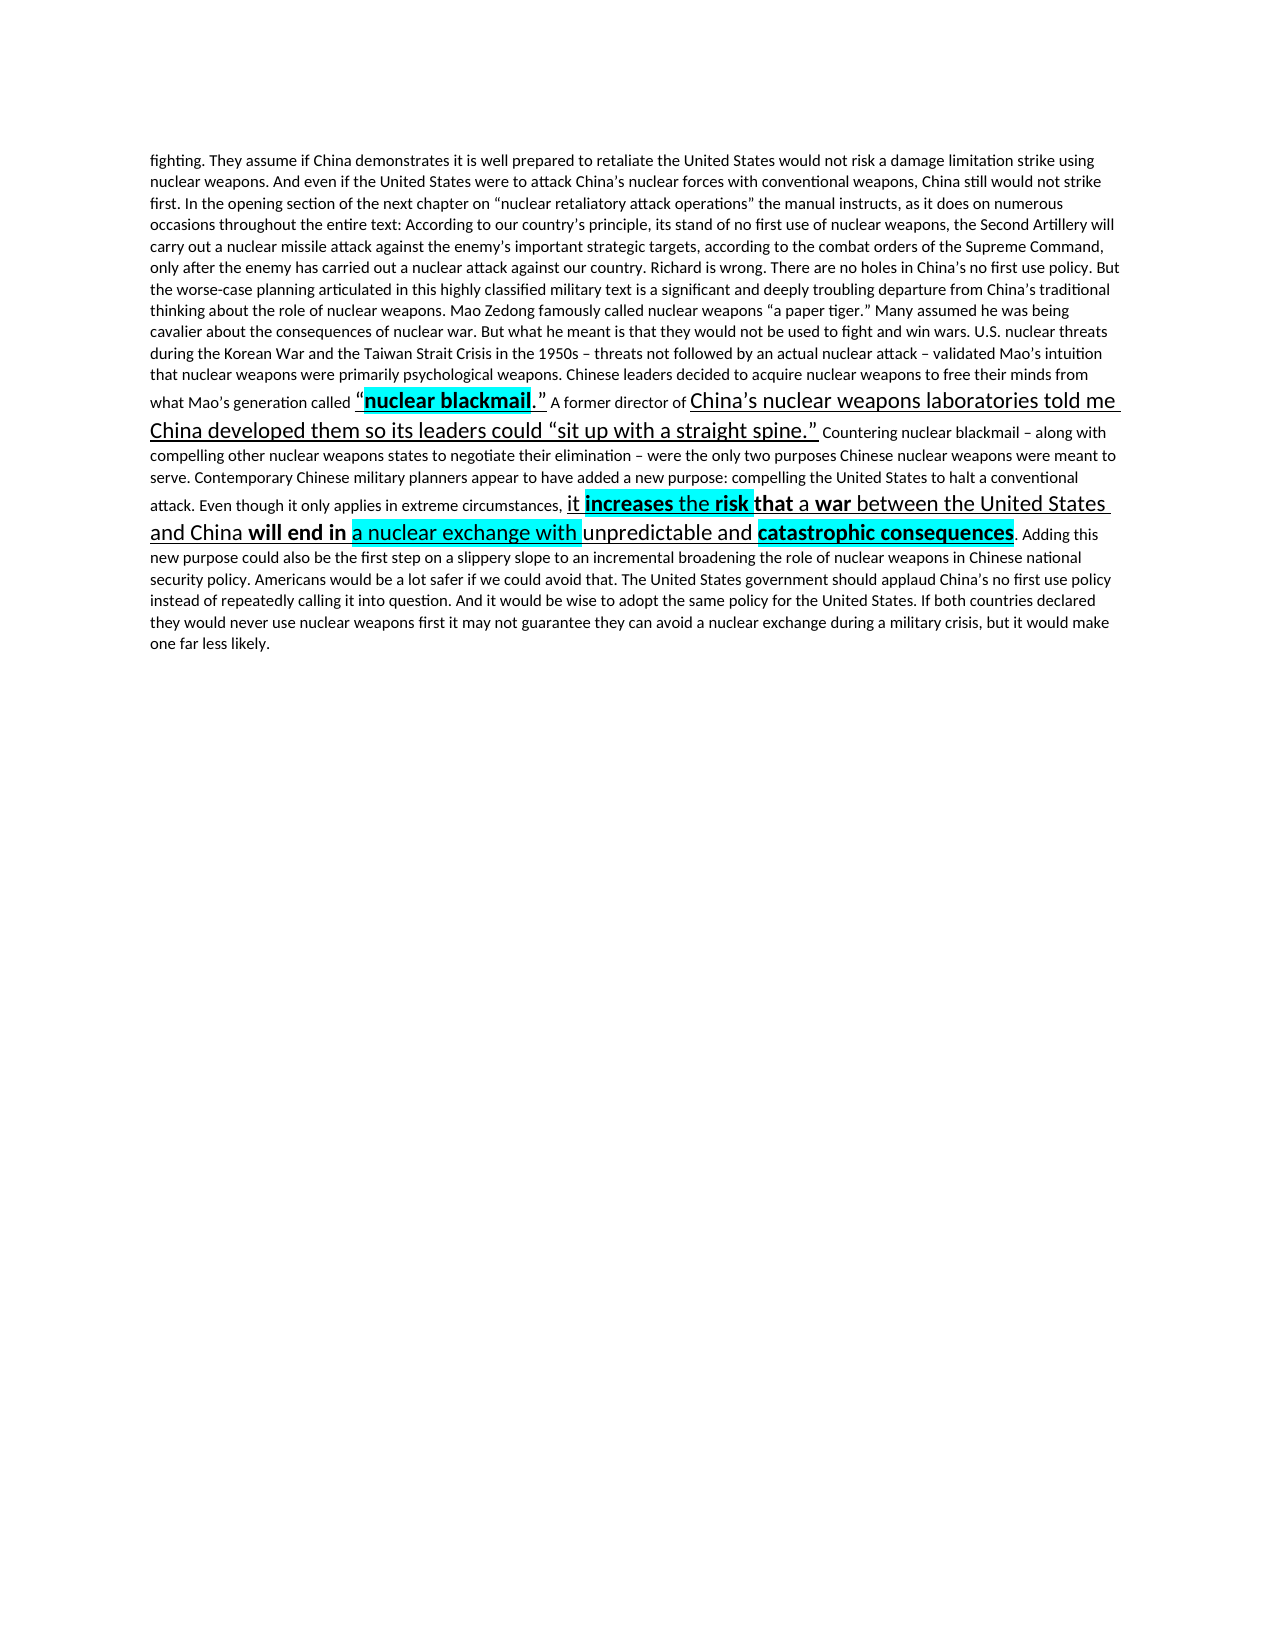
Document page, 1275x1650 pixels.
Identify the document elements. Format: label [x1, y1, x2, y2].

text [150, 150, 1125, 654]
